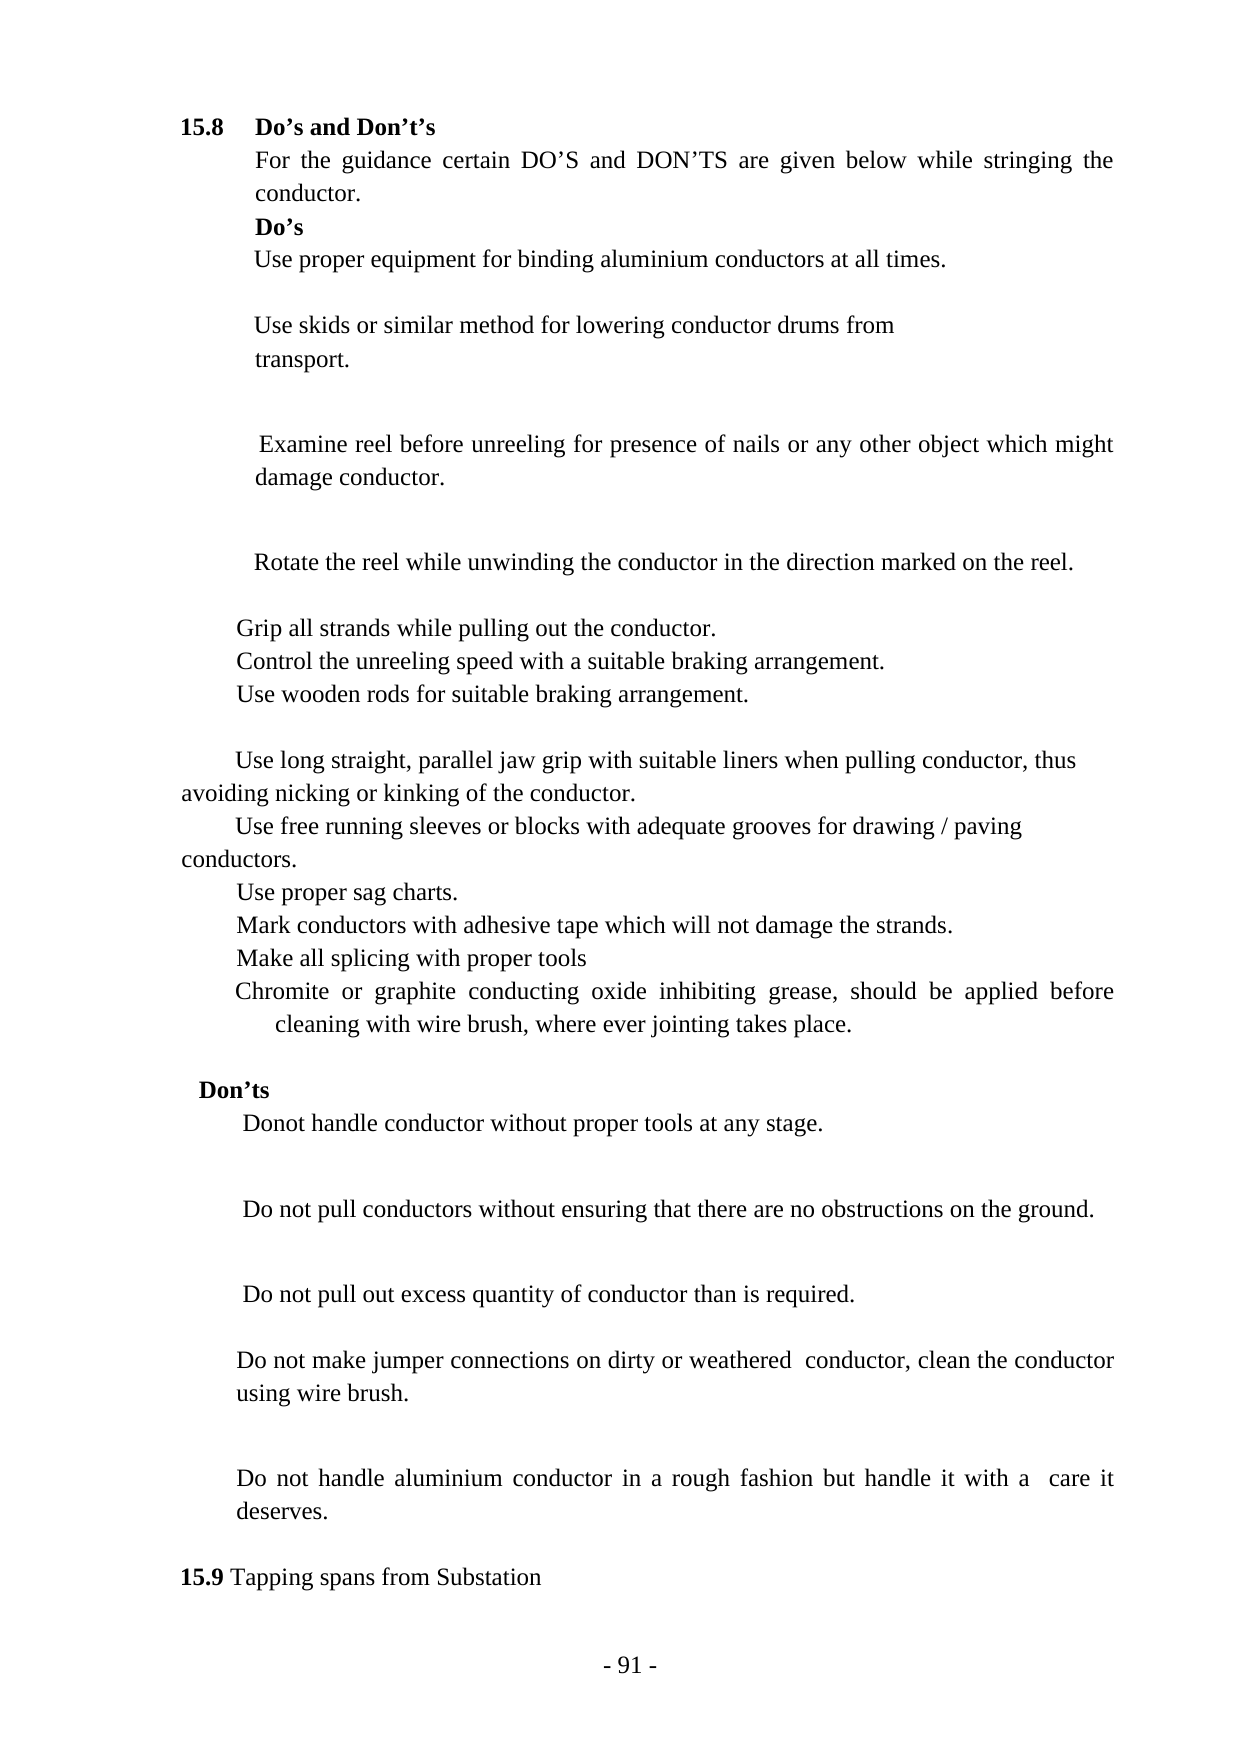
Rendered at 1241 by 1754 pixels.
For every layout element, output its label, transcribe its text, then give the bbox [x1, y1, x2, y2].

text conductors. [181, 844, 1115, 873]
text 15.8 Do’s and Don’t’s [180, 112, 1115, 141]
text Use long straight, parallel jaw grip with suitable liners when pulling conductor, thus [181, 745, 1115, 774]
text Control the unreeling speed with a suitable braking arrangement. [236, 646, 1115, 675]
text 15.9 Tapping spans from Substation [180, 1562, 1115, 1591]
text Do’s [217, 212, 1115, 240]
text Do not pull out excess quantity of conductor than is required. [242, 1279, 1115, 1308]
text Chromite or graphite conducting oxide inhibiting grease, should be applied before cleaning with wire brush, where ever jointing takes place. [181, 976, 1115, 1038]
text Use skids or similar method for lowering conductor drums from [180, 311, 1115, 339]
text Use proper equipment for binding aluminium conductors at all times. [180, 244, 1115, 273]
text Donot handle conductor without proper tools at any stage. [242, 1108, 1115, 1137]
text Use free running sleeves or blocks with adequate grooves for drawing / paving [181, 811, 1115, 840]
text Rotate the reel while unwinding the conductor in the direction marked on the reel. [235, 547, 1115, 576]
text For the guidance certain DO’S and DON’TS are given below while stringing the conductor. [255, 146, 1115, 207]
text Use wooden rods for suitable braking arrangement. [236, 679, 1115, 708]
text Do not pull conductors without ensuring that there are no obstructions on the ground. [180, 1194, 1115, 1222]
text Mark conductors with adhesive tape which will not damage the strands. [236, 910, 1115, 939]
text Make all splicing with proper tools [236, 943, 1115, 972]
text Examine reel before unreeling for presence of nails or any other object which might damage conductor. [236, 429, 1115, 491]
text avoiding nicking or kinking of the conductor. [181, 778, 1115, 807]
text Do not handle aluminium conductor in a rough fashion but handle it with a care it deserves. [236, 1463, 1115, 1525]
text Use proper sag charts. [236, 877, 1115, 906]
text Grip all strands while pulling out the conductor. [236, 613, 1115, 642]
text Do not make jumper connections on dirty or weathered conductor, clean the conductor using wire brush. [180, 1345, 1115, 1407]
text Don’ts [199, 1075, 1115, 1104]
text transport. [180, 344, 1115, 372]
